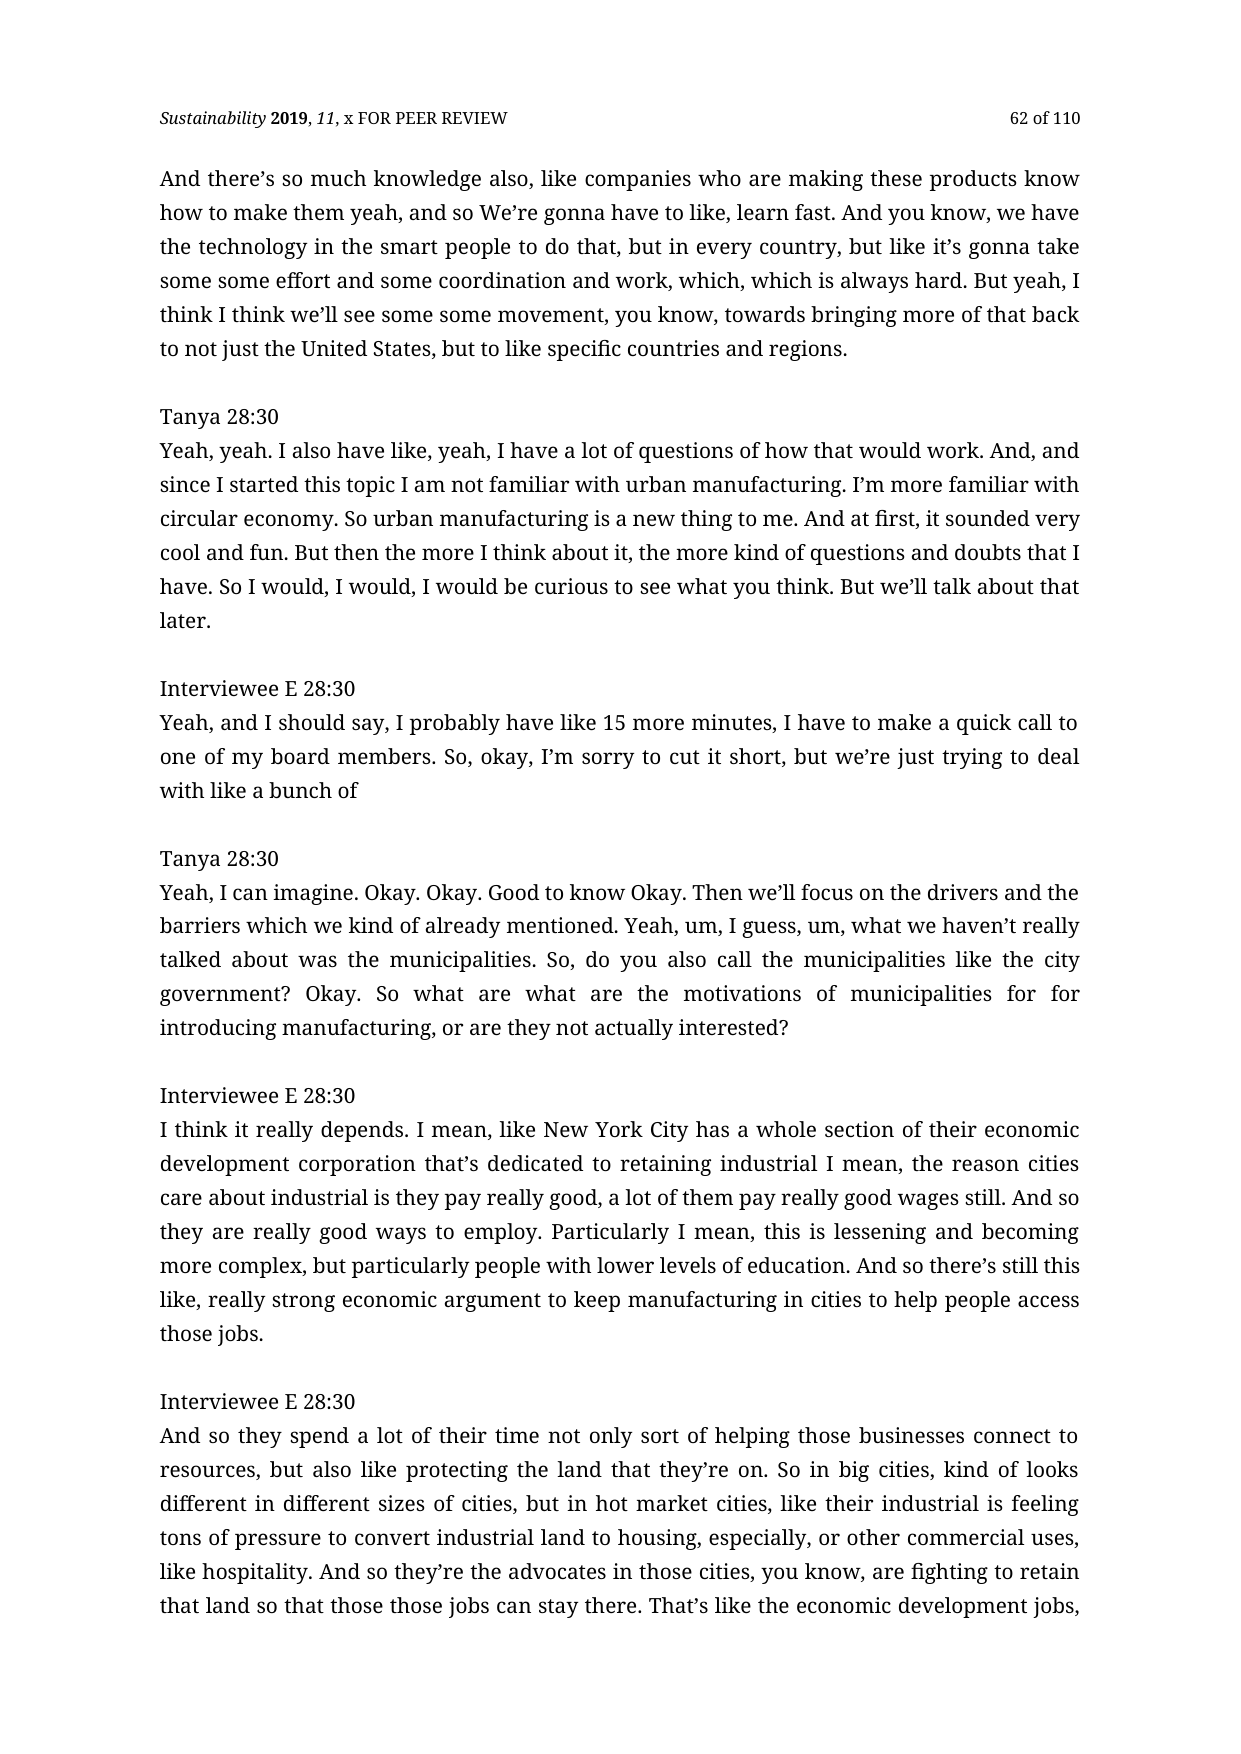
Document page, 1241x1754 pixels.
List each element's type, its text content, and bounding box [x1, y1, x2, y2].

text Tanya 28:30 [159, 399, 1081, 433]
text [159, 1418, 1081, 1622]
text Yeah, yeah. I also have like, yeah, I have a lot of questions of how that would work. And, and since I started this topic I am not familiar with urban manufacturing. I’m more familiar with circular economy. So urban manufacturing is a new thing to me. And at first, it sounded very cool and fun. But then the more I think about it, the more kind of questions and doubts that I have. So I would, I would, I would be curious to see what you think. But we’ll talk about that later. [159, 433, 1081, 637]
text Interviewee E 28:30 [159, 1079, 1081, 1113]
text Yeah, and I should say, I probably have like 15 more minutes, I have to make a quick call to one of my board members. So, okay, I’m sorry to cut it short, but we’re just trying to deal with like a bunch of [159, 705, 1081, 807]
text I think it really depends. I mean, like New York City has a whole section of their economic development corporation that’s dedicated to retaining industrial I mean, the reason cities care about industrial is they pay really good, a lot of them pay really good wages still. And so they are really good ways to employ. Particularly I mean, this is lessening and becoming more complex, but particularly people with lower levels of education. And so there’s still this like, really strong economic argument to keep manufacturing in cities to help people access those jobs. [159, 1113, 1081, 1350]
text Interviewee E 28:30 [159, 671, 1081, 705]
text Interviewee E 28:30 [159, 1384, 1081, 1418]
text Tanya 28:30 [159, 841, 1081, 875]
text Yeah, I can imagine. Okay. Okay. Good to know Okay. Then we’ll focus on the drivers and the barriers which we kind of already mentioned. Yeah, um, I guess, um, what we haven’t really talked about was the municipalities. So, do you also call the municipalities like the city government? Okay. So what are what are the motivations of municipalities for for introducing manufacturing, or are they not actually interested? [159, 875, 1081, 1045]
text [159, 162, 1081, 366]
